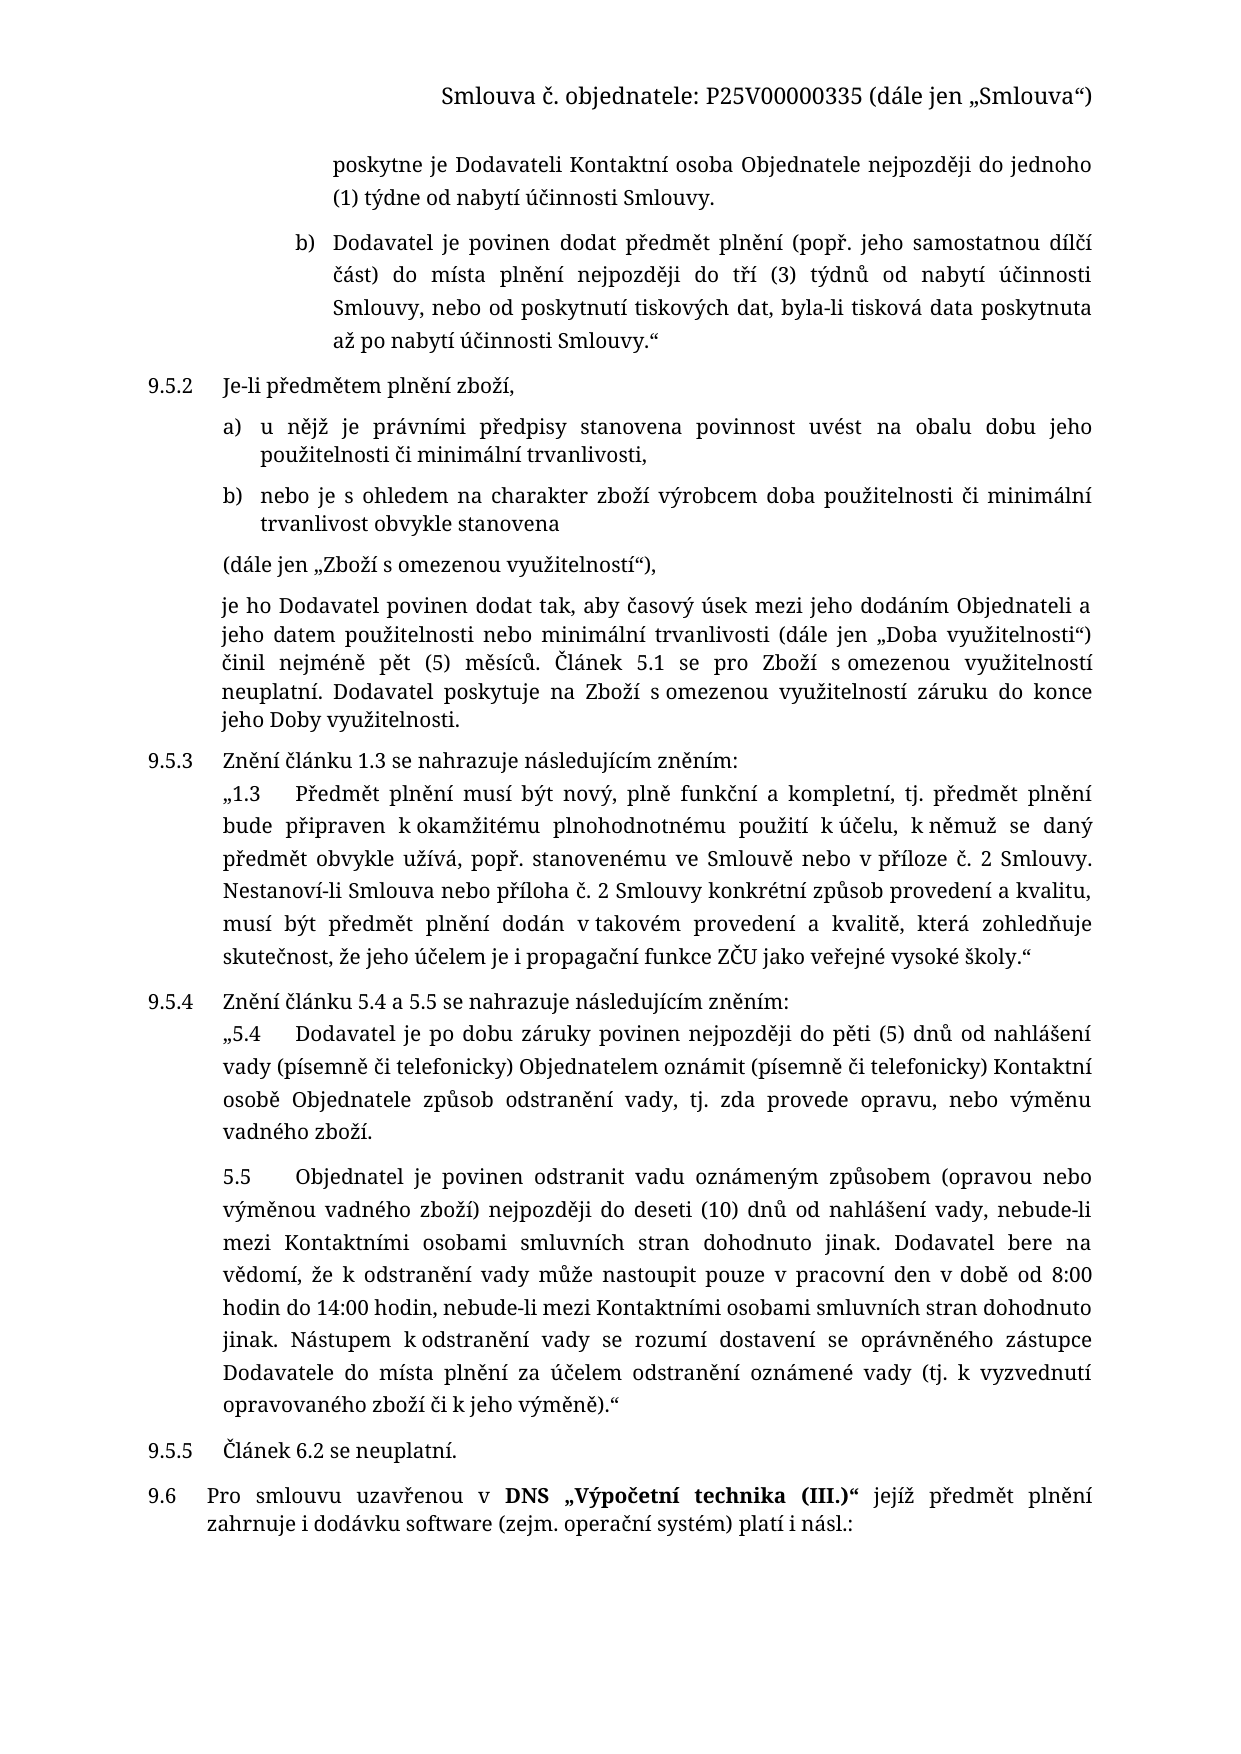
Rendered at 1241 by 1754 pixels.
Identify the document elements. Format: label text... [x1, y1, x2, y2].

list Pro smlouvu uzavřenou v DNS „Výpočetní technika (III.)“ jejíž předmět plnění zahrnuje i dodávku software (zejm. operační systém) platí i násl.: [148, 1481, 1093, 1538]
list u nějž je právními předpisy stanovena povinnost uvést na obalu dobu jeho použitelnosti či minimální trvanlivosti, [223, 412, 1093, 469]
list 5.5 Objednatel je povinen odstranit vadu oznámeným způsobem (opravou nebo výměnou vadného zboží) nejpozději do deseti (10) dnů od nahlášení vady, nebude-li mezi Kontaktními osobami smluvních stran dohodnuto jinak. Dodavatel bere na vědomí, že k odstranění vady může nastoupit pouze v pracovní den v době od 8:00 hodin do 14:00 hodin, nebude-li mezi Kontaktními osobami smluvních stran dohodnuto jinak. Nástupem k odstranění vady se rozumí dostavení se oprávněného zástupce Dodavatele do místa plnění za účelem odstranění oznámené vady (tj. k vyzvednutí opravovaného zboží či k jeho výměně).“ [223, 1162, 1093, 1419]
list Je-li předmětem plnění zboží, [148, 371, 1093, 399]
list nebo je s ohledem na charakter zboží výrobcem doba použitelnosti či minimální trvanlivost obvykle stanovena [223, 481, 1093, 538]
list Dodavatel je povinen dodat předmět plnění (popř. jeho samostatnou dílčí část) do místa plnění nejpozději do tří (3) týdnů od nabytí účinnosti Smlouvy, nebo od poskytnutí tiskových dat, byla-li tisková data poskytnuta až po nabytí účinnosti Smlouvy.“ [295, 228, 1093, 354]
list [295, 150, 1093, 211]
list „5.4 Dodavatel je po dobu záruky povinen nejpozději do pěti (5) dnů od nahlášení vady (písemně či telefonicky) Objednatelem oznámit (písemně či telefonicky) Kontaktní osobě Objednatele způsob odstranění vady, tj. zda provede opravu, nebo výměnu vadného zboží. [223, 1019, 1093, 1146]
text je ho Dodavatel povinen dodat tak, aby časový úsek mezi jeho dodáním Objednateli a jeho datem použitelnosti nebo minimální trvanlivosti (dále jen „Doba využitelnosti“) činil nejméně pět (5) měsíců. Článek 5.1 se pro Zboží s omezenou využitelností neuplatní. Dodavatel poskytuje na Zboží s omezenou využitelností záruku do konce jeho Doby využitelnosti. [221, 591, 1093, 734]
list Znění článku 1.3 se nahrazuje následujícím zněním: [148, 746, 1093, 774]
list Článek 6.2 se neuplatní. [148, 1436, 1093, 1464]
list „1.3 Předmět plnění musí být nový, plně funkční a kompletní, tj. předmět plnění bude připraven k okamžitému plnohodnotnému použití k účelu, k němuž se daný předmět obvykle užívá, popř. stanovenému ve Smlouvě nebo v příloze č. 2 Smlouvy. Nestanoví-li Smlouva nebo příloha č. 2 Smlouvy konkrétní způsob provedení a kvalitu, musí být předmět plnění dodán v takovém provedení a kvalitě, která zohledňuje skutečnost, že jeho účelem je i propagační funkce ZČU jako veřejné vysoké školy.“ [223, 779, 1093, 970]
list Znění článku 5.4 a 5.5 se nahrazuje následujícím zněním: [148, 987, 1093, 1015]
text (dále jen „Zboží s omezenou využitelností“), [223, 551, 1093, 579]
